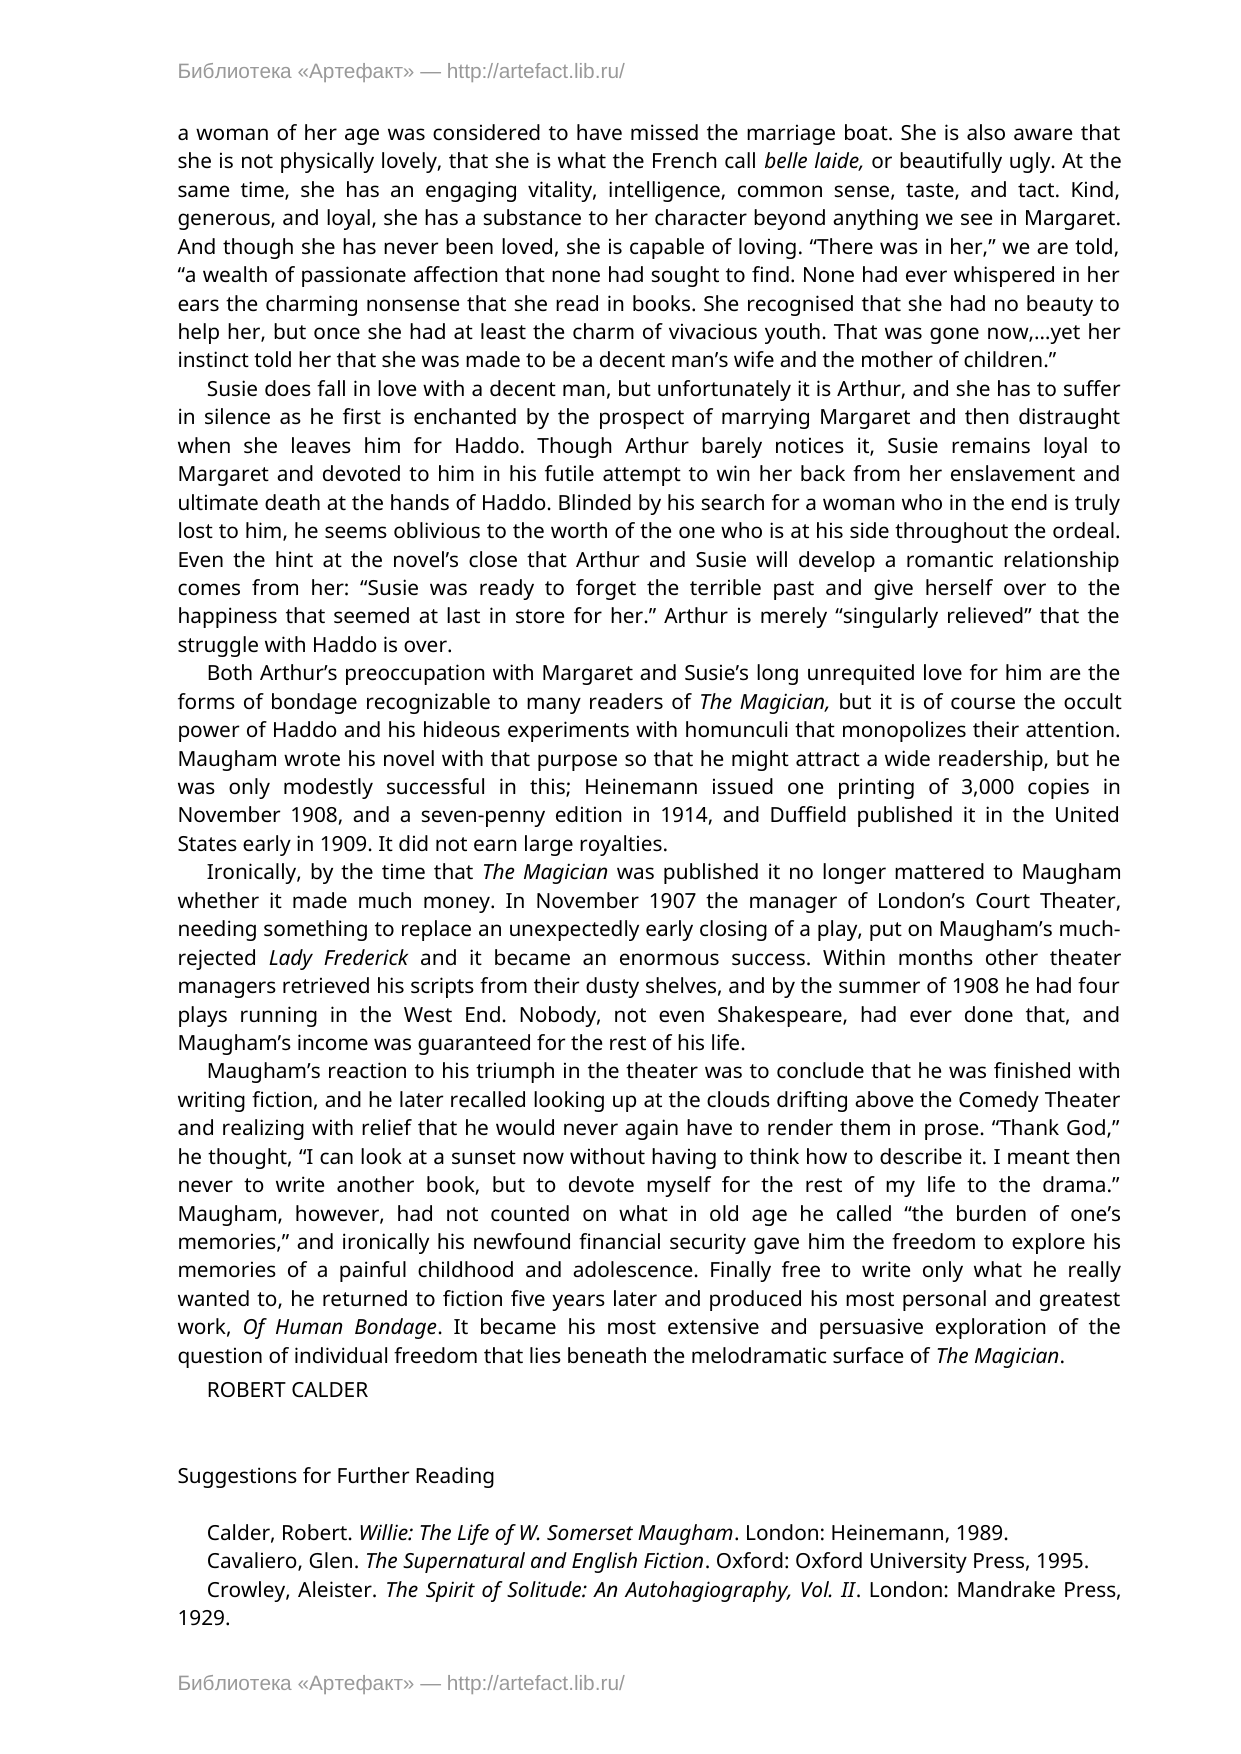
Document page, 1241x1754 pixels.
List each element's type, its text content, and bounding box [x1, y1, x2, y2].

text ROBERT CALDER [177, 1376, 1122, 1404]
text Maugham’s reaction to his triumph in the theater was to conclude that he was finished with writing fiction, and he later recalled looking up at the clouds drifting above the Comedy Theater and realizing with relief that he would never again have to render them in prose. “Thank God,” he thought, “I can look at a sunset now without having to think how to describe it. I meant then never to write another book, but to devote myself for the rest of my life to the drama.” Maugham, however, had not counted on what in old age he called “the burden of one’s memories,” and ironically his newfound financial security gave him the freedom to explore his memories of a painful childhood and adolescence. Finally free to write only what he really wanted to, he returned to fiction five years later and produced his most personal and greatest work, Of Human Bondage. It became his most extensive and persuasive exploration of the question of individual freedom that lies beneath the melodramatic surface of The Magician. [177, 1057, 1122, 1369]
text Calder, Robert. Willie: The Life of W. Somerset Maugham. London: Heinemann, 1989. [177, 1518, 1122, 1546]
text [177, 118, 1122, 374]
text Susie does fall in love with a decent man, but unfortunately it is Arthur, and she has to suffer in silence as he first is enchanted by the prospect of marrying Margaret and then distraught when she leaves him for Haddo. Though Arthur barely notices it, Susie remains loyal to Margaret and devoted to him in his futile attempt to win her back from her enslavement and ultimate death at the hands of Haddo. Blinded by his search for a woman who in the end is truly lost to him, he seems oblivious to the worth of the one who is at his side throughout the ordeal. Even the hint at the novel’s close that Arthur and Susie will develop a romantic relationship comes from her: “Susie was ready to forget the terrible past and give herself over to the happiness that seemed at last in store for her.” Arthur is merely “singularly relieved” that the struggle with Haddo is over. [177, 374, 1122, 658]
text Ironically, by the time that The Magician was published it no longer mattered to Maugham whether it made much money. In November 1907 the manager of London’s Court Theater, needing something to replace an unexpectedly early closing of a play, put on Maugham’s much-rejected Lady Frederick and it became an enormous success. Within months other theater managers retrieved his scripts from their dusty shelves, and by the summer of 1908 he had four plays running in the West End. Nobody, not even Shakespeare, had ever done that, and Maugham’s income was guaranteed for the rest of his life. [177, 857, 1122, 1057]
text Suggestions for Further Reading [177, 1461, 1122, 1489]
text Both Arthur’s preoccupation with Margaret and Susie’s long unrequited love for him are the forms of bondage recognizable to many readers of The Magician, but it is of course the occult power of Haddo and his hideous experiments with homunculi that monopolizes their attention. Maugham wrote his novel with that purpose so that he might attract a wide readership, but he was only modestly successful in this; Heinemann issued one printing of 3,000 copies in November 1908, and a seven-penny edition in 1914, and Duffield published it in the United States early in 1909. It did not earn large royalties. [177, 658, 1122, 857]
text Crowley, Aleister. The Spirit of Solitude: An Autohagiography, Vol. II. London: Mandrake Press, 1929. [177, 1575, 1122, 1632]
text Cavaliero, Glen. The Supernatural and English Fiction. Oxford: Oxford University Press, 1995. [177, 1546, 1122, 1575]
